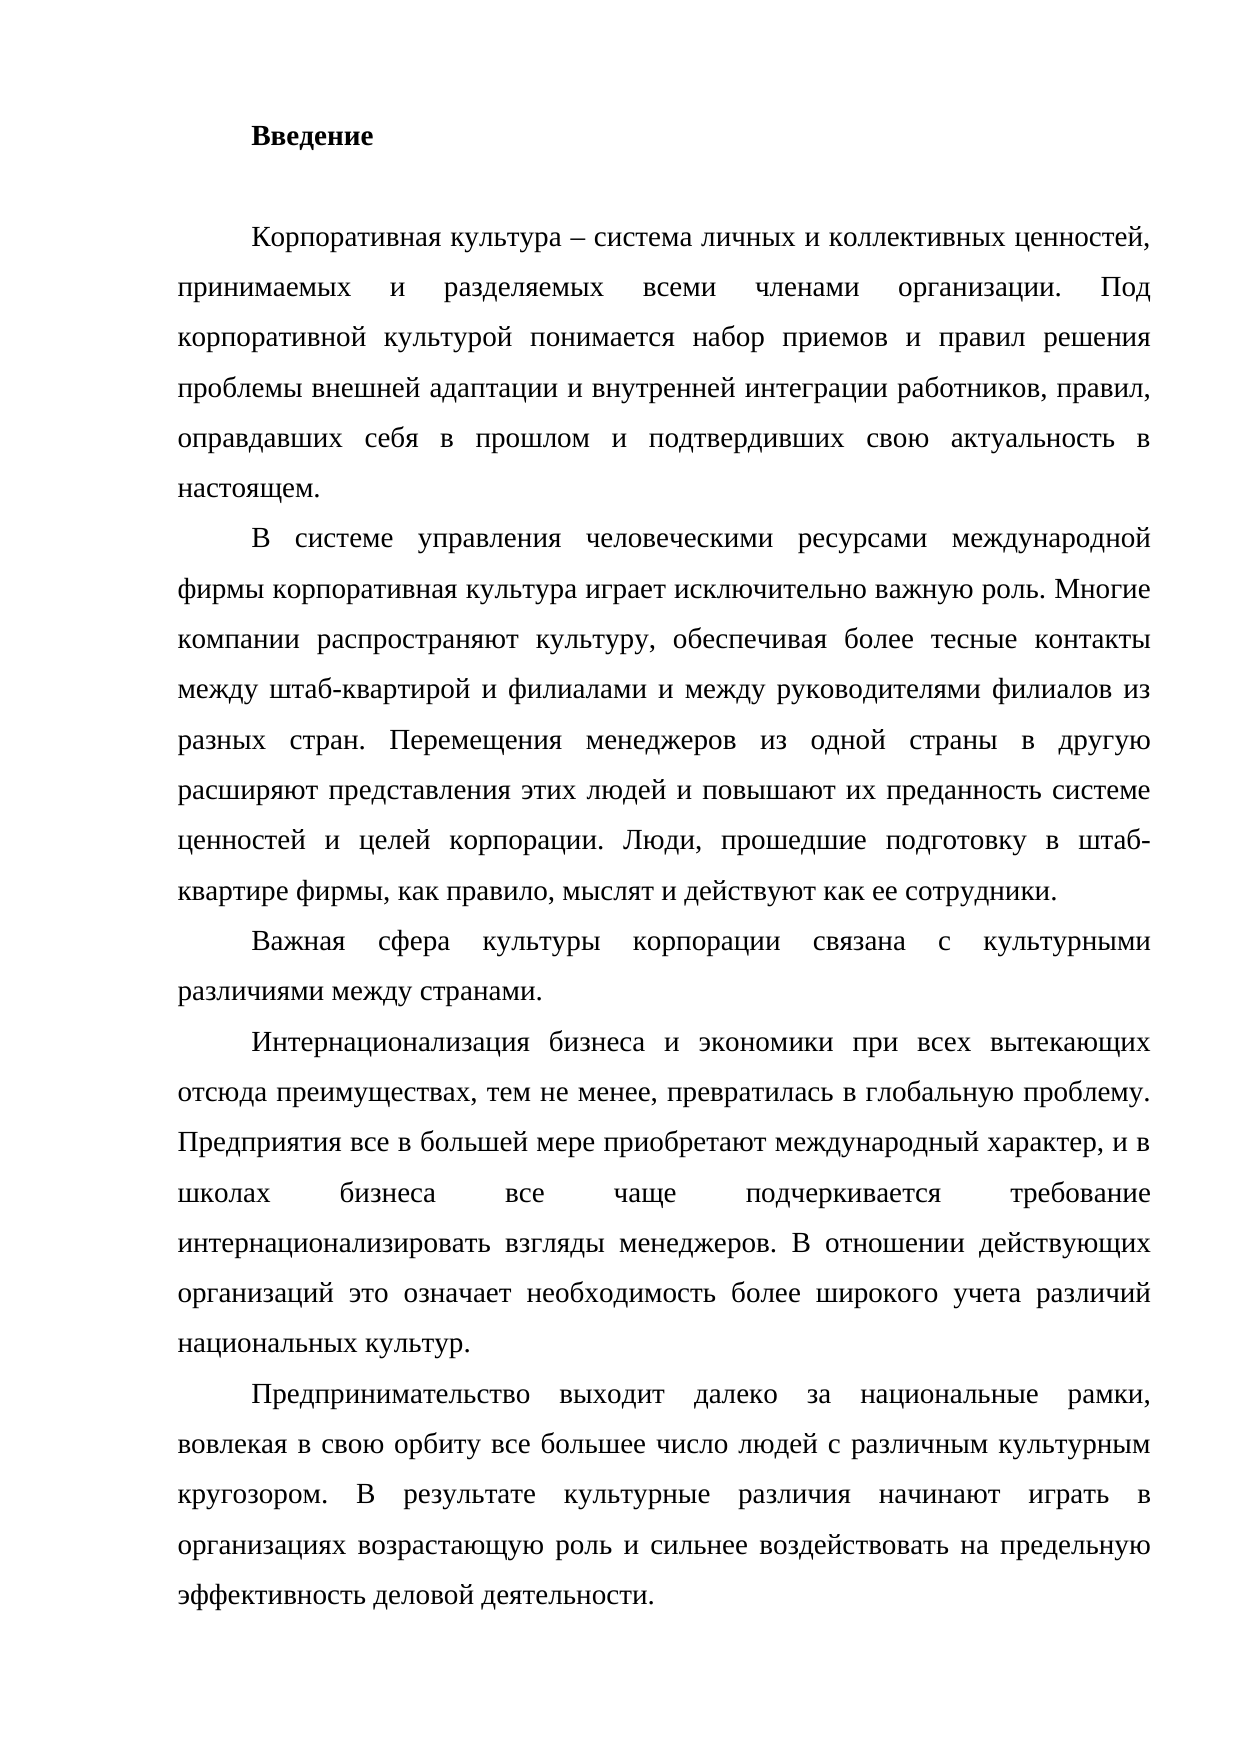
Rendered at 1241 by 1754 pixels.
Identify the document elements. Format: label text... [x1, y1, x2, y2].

text Интернационализация бизнеса и экономики при всех вытекающих отсюда преимуществах, тем не менее, превратилась в глобальную проблему. Предприятия все в большей мере приобретают международный характер, и в школах бизнеса все чаще подчеркивается требование интернационализировать взгляды менеджеров. В отношении действующих организаций это означает необходимость более широкого учета различий национальных культур. [177, 1024, 1152, 1359]
text В системе управления человеческими ресурсами международной фирмы корпоративная культура играет исключительно важную роль. Многие компании распространяют культуру, обеспечивая более тесные контакты между штаб-квартирой и филиалами и между руководителями филиалов из разных стран. Перемещения менеджеров из одной страны в другую расширяют представления этих людей и повышают их преданность системе ценностей и целей корпорации. Люди, прошедшие подготовку в штаб-квартире фирмы, как правило, мыслят и действуют как ее сотрудники. [177, 521, 1152, 906]
text Корпоративная культура – система личных и коллективных ценностей, принимаемых и разделяемых всеми членами организации. Под корпоративной культурой понимается набор приемов и правил решения проблемы внешней адаптации и внутренней интеграции работников, правил, оправдавших себя в прошлом и подтвердивших свою актуальность в настоящем. [177, 219, 1152, 504]
text Введение [177, 118, 1152, 152]
text Важная сфера культуры корпорации связана с культурными различиями между странами. [177, 923, 1152, 1007]
text Предпринимательство выходит далеко за национальные рамки, вовлекая в свою орбиту все большее число людей с различным культурным кругозором. В результате культурные различия начинают играть в организациях возрастающую роль и сильнее воздействовать на предельную эффективность деловой деятельности. [177, 1376, 1152, 1611]
